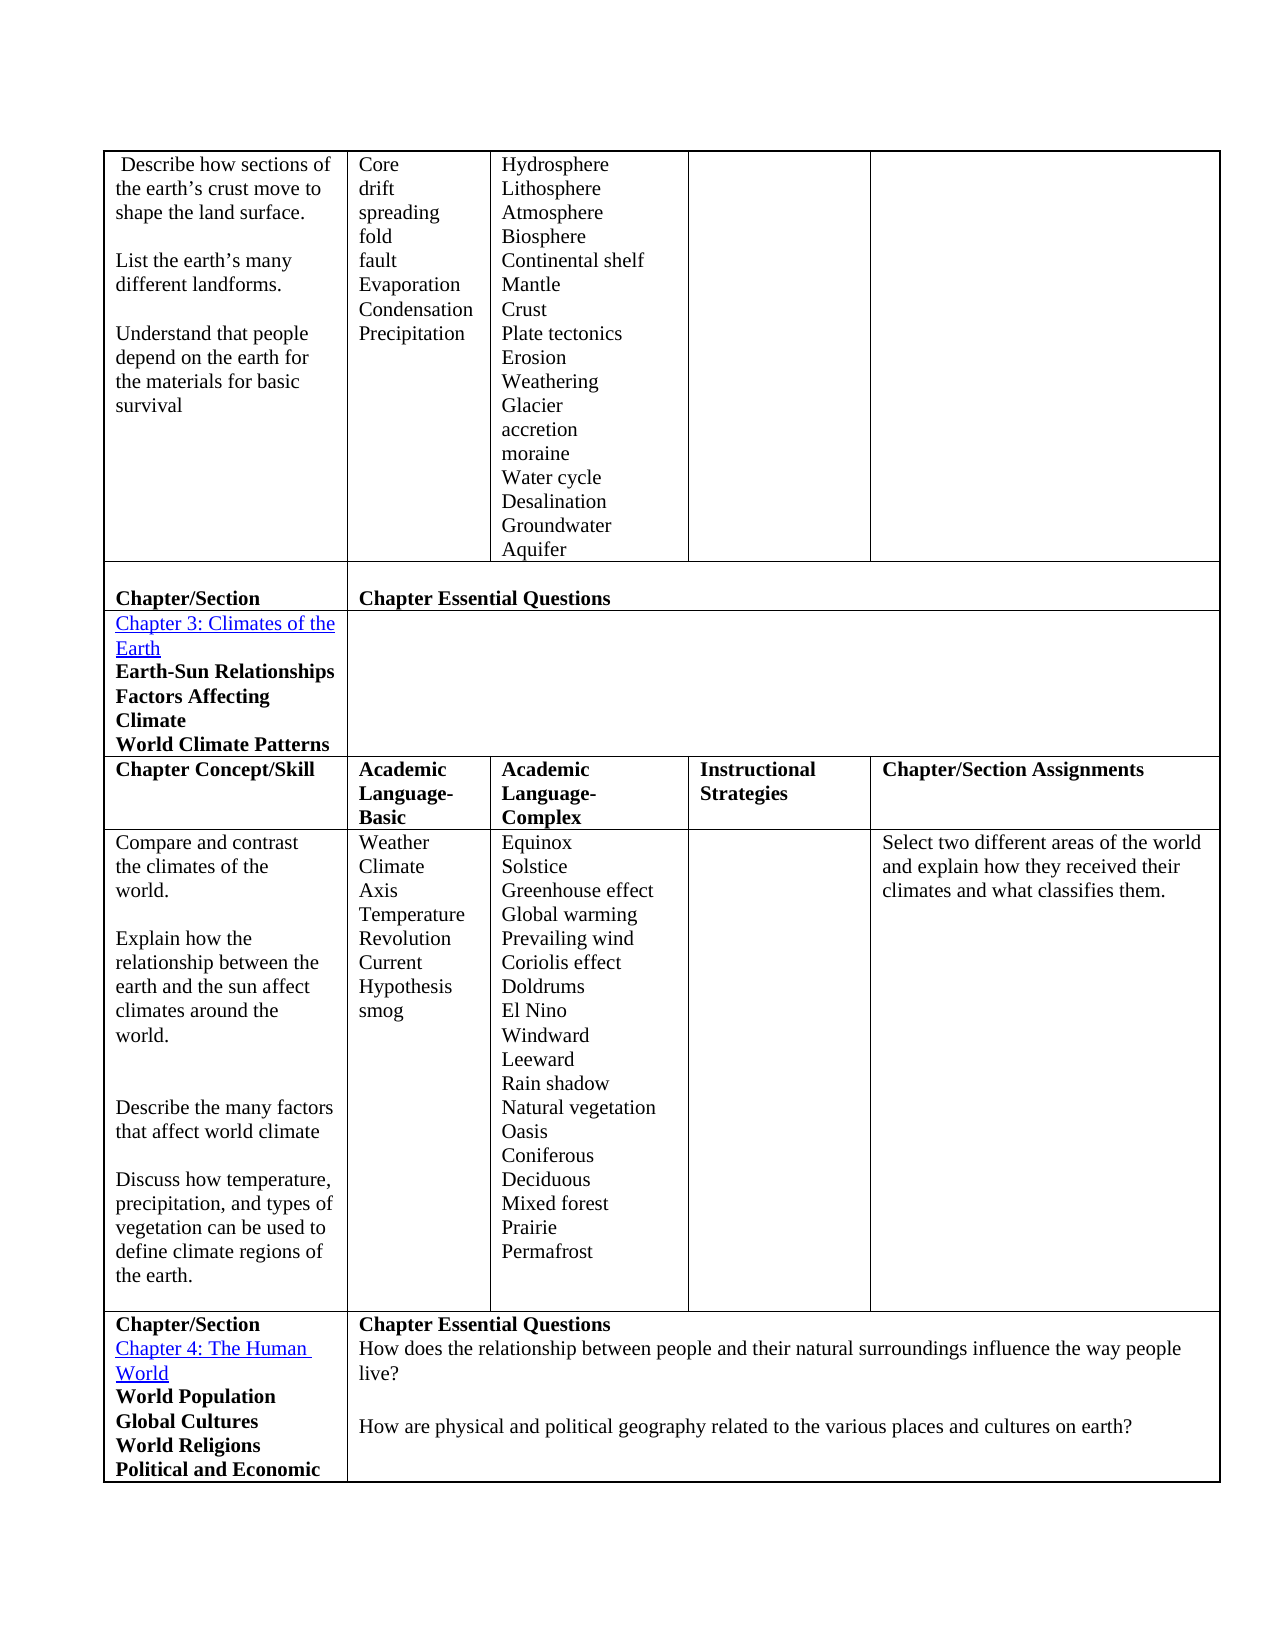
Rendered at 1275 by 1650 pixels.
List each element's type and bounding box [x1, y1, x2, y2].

table_cell [348, 757, 490, 829]
table_cell [348, 830, 490, 1311]
table_cell [491, 152, 688, 561]
table_cell [871, 152, 1219, 561]
table_cell [689, 830, 870, 1311]
table_cell [689, 757, 870, 829]
table_cell [348, 1312, 1219, 1481]
table_cell [348, 611, 1219, 756]
table_cell [871, 830, 1219, 1311]
table_cell [105, 152, 347, 561]
table_cell [348, 152, 490, 561]
table_cell [348, 562, 1219, 610]
table_cell [105, 757, 347, 829]
table_cell [491, 830, 688, 1311]
table_cell [871, 757, 1219, 829]
table_cell [491, 757, 688, 829]
table_cell [105, 611, 347, 756]
table_cell [105, 1312, 347, 1481]
table_cell [105, 830, 347, 1311]
table_cell [105, 562, 347, 610]
table_cell [689, 152, 870, 561]
